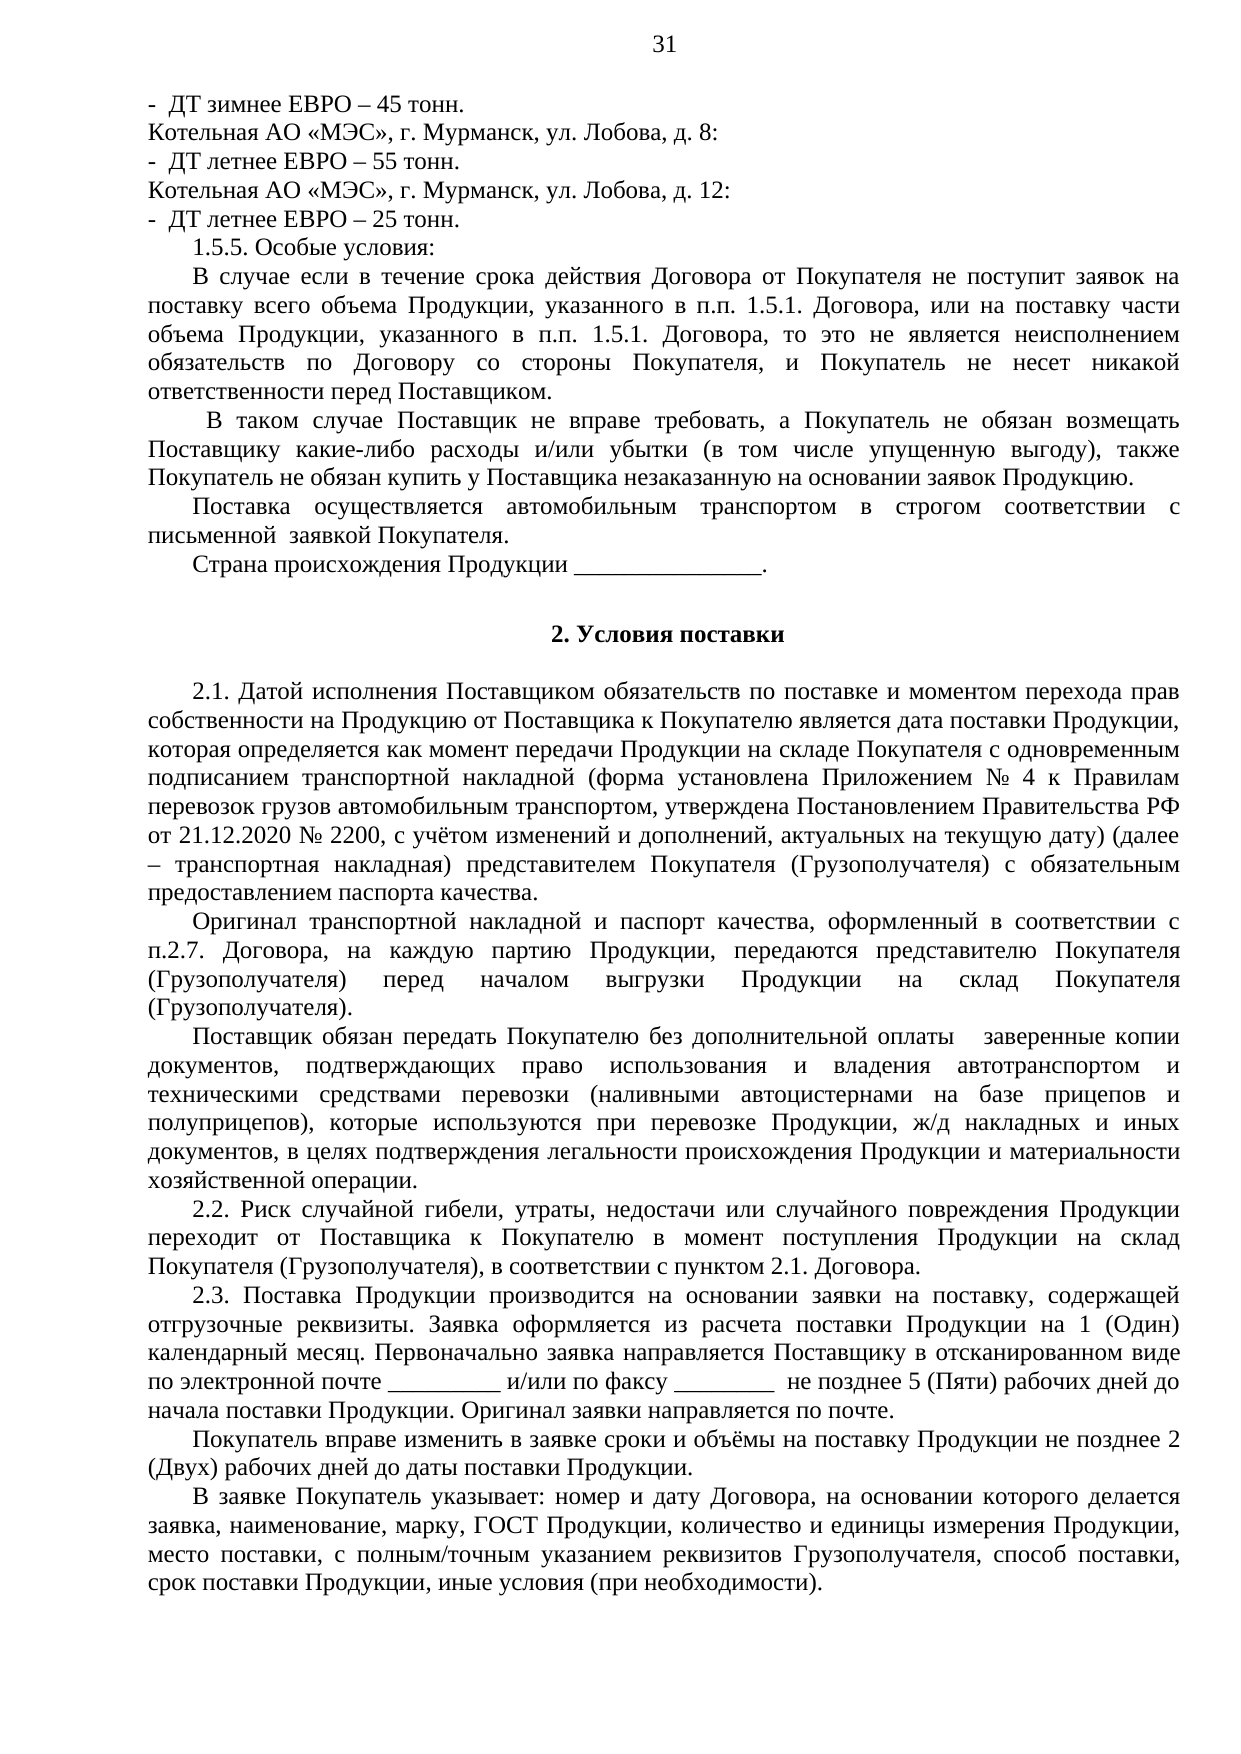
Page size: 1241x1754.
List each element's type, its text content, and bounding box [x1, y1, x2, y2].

text 2.1. Датой исполнения Поставщиком обязательств по поставке и моментом перехода прав собственности на Продукцию от Поставщика к Покупателю является дата поставки Продукции, которая определяется как момент передачи Продукции на складе Покупателя с одновременным подписанием транспортной накладной (форма установлена Приложением № 4 к Правилам перевозок грузов автомобильным транспортом, утверждена Постановлением Правительства РФ от 21.12.2020 № 2200, с учётом изменений и дополнений, актуальных на текущую дату) (далее – транспортная накладная) представителем Покупателя (Грузополучателя) с обязательным предоставлением паспорта качества. [148, 676, 1181, 906]
text Оригинал транспортной накладной и паспорт качества, оформленный в соответствии с п.2.7. Договора, на каждую партию Продукции, передаются представителю Покупателя (Грузополучателя) перед началом выгрузки Продукции на склад Покупателя (Грузополучателя). [148, 906, 1181, 1021]
text 2. Условия поставки [148, 619, 1181, 647]
text - ДТ зимнее ЕВРО – 45 тонн. [148, 89, 1181, 117]
text 2.3. Поставка Продукции производится на основании заявки на поставку, содержащей отгрузочные реквизиты. Заявка оформляется из расчета поставки Продукции на 1 (Один) календарный месяц. Первоначально заявка направляется Поставщику в отсканированном виде по электронной почте _________ и/или по факсу ________ не позднее 5 (Пяти) рабочих дней до начала поставки Продукции. Оригинал заявки направляется по почте. [148, 1280, 1181, 1424]
text Поставка осуществляется автомобильным транспортом в строгом соответствии с письменной заявкой Покупателя. [148, 491, 1181, 549]
text В таком случае Поставщик не вправе требовать, а Покупатель не обязан возмещать Поставщику какие-либо расходы и/или убытки (в том числе упущенную выгоду), также Покупатель не обязан купить у Поставщика незаказанную на основании заявок Продукцию. [148, 405, 1181, 491]
text 2.2. Риск случайной гибели, утраты, недостачи или случайного повреждения Продукции переходит от Поставщика к Покупателю в момент поступления Продукции на склад Покупателя (Грузополучателя), в соответствии с пунктом 2.1. Договора. [148, 1194, 1181, 1280]
text В случае если в течение срока действия Договора от Покупателя не поступит заявок на поставку всего объема Продукции, указанного в п.п. 1.5.1. Договора, или на поставку части объема Продукции, указанного в п.п. 1.5.1. Договора, то это не является неисполнением обязательств по Договору со стороны Покупателя, и Покупатель не несет никакой ответственности перед Поставщиком. [148, 261, 1181, 405]
text Котельная АО «МЭС», г. Мурманск, ул. Лобова, д. 12: [148, 175, 1181, 204]
text Покупатель вправе изменить в заявке сроки и объёмы на поставку Продукции не позднее 2 (Двух) рабочих дней до даты поставки Продукции. [148, 1424, 1181, 1481]
text Страна происхождения Продукции _______________. [148, 549, 1181, 577]
text - ДТ летнее ЕВРО – 25 тонн. [148, 204, 1181, 232]
text В заявке Покупатель указывает: номер и дату Договора, на основании которого делается заявка, наименование, марку, ГОСТ Продукции, количество и единицы измерения Продукции, место поставки, с полным/точным указанием реквизитов Грузополучателя, способ поставки, срок поставки Продукции, иные условия (при необходимости). [148, 1481, 1181, 1596]
text Поставщик обязан передать Покупателю без дополнительной оплаты заверенные копии документов, подтверждающих право использования и владения автотранспортом и техническими средствами перевозки (наливными автоцистернами на базе прицепов и полуприцепов), которые используются при перевозке Продукции, ж/д накладных и иных документов, в целях подтверждения легальности происхождения Продукции и материальности хозяйственной операции. [148, 1021, 1181, 1194]
text 1.5.5. Особые условия: [148, 232, 1181, 261]
text Котельная АО «МЭС», г. Мурманск, ул. Лобова, д. 8: [148, 117, 1181, 146]
text - ДТ летнее ЕВРО – 55 тонн. [148, 146, 1181, 175]
